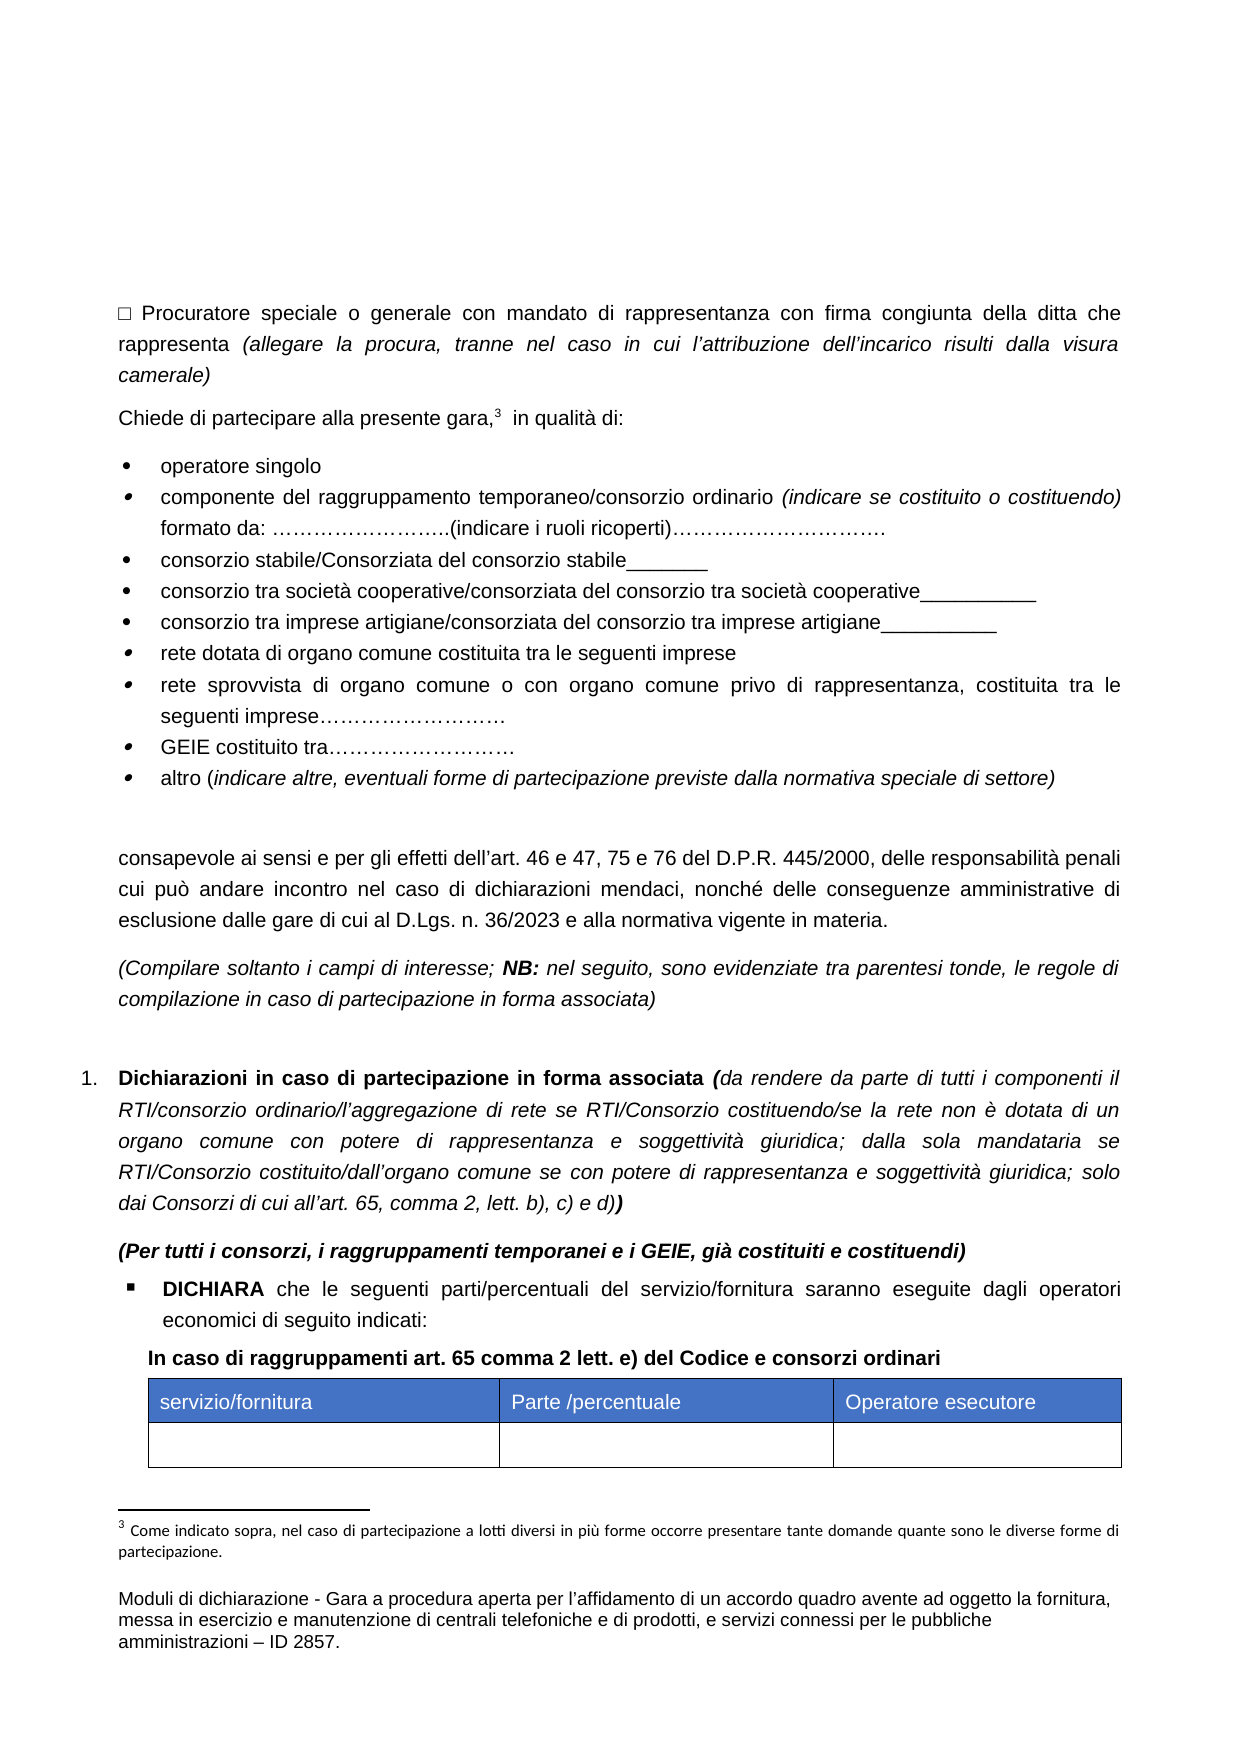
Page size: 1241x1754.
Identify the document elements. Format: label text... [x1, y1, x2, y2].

table_header Operatore esecutore [834, 1379, 1121, 1422]
table_header Parte /percentuale [500, 1379, 833, 1422]
list rete dotata di organo comune costituita tra le seguenti imprese [123, 636, 1122, 667]
list componente del raggruppamento temporaneo/consorzio ordinario (indicare se costituito o costituendo) formato da: ……………………..(indicare i ruoli ricoperti)…………………………. [123, 479, 1122, 542]
list consorzio tra imprese artigiane/consorziata del consorzio tra imprese artigiane__________ [123, 604, 1122, 636]
table_cell [500, 1423, 833, 1467]
table_header servizio/fornitura [149, 1379, 499, 1422]
table_cell [149, 1423, 499, 1467]
list rete sprovvista di organo comune o con organo comune privo di rappresentanza, costituita tra le seguenti imprese……………………… [123, 667, 1122, 729]
list DICHIARA che le seguenti parti/percentuali del servizio/fornitura saranno eseguite dagli operatori economici di seguito indicati: [125, 1271, 1122, 1334]
list consorzio stabile/Consorziata del consorzio stabile_______ [123, 542, 1122, 573]
text consapevole ai sensi e per gli effetti dell’art. 46 e 47, 75 e 76 del D.P.R. 445/2000, delle responsabilità penali cui può andare incontro nel caso di dichiarazioni mendaci, nonché delle conseguenze amministrative di esclusione dalle gare di cui al D.Lgs. n. 36/2023 e alla normativa vigente in materia. [118, 840, 1122, 934]
list Dichiarazioni in caso di partecipazione in forma associata (da rendere da parte di tutti i componenti il RTI/consorzio ordinario/l’aggregazione di rete se RTI/Consorzio costituendo/se la rete non è dotata di un organo comune con potere di rappresentanza e soggettività giuridica; dalla sola mandataria se RTI/Consorzio costituito/dall’organo comune se con potere di rappresentanza e soggettività giuridica; solo dai Consorzi di cui all’art. 65, comma 2, lett. b), c) e d)) [81, 1061, 1122, 1217]
list altro (indicare altre, eventuali forme di partecipazione previste dalla normativa speciale di settore) [123, 761, 1122, 792]
table_cell [834, 1423, 1121, 1467]
text In caso di raggruppamenti art. 65 comma 2 lett. e) del Codice e consorzi ordinari [148, 1340, 1122, 1371]
text (Compilare soltanto i campi di interesse; NB: nel seguito, sono evidenziate tra parentesi tonde, le regole di compilazione in caso di partecipazione in forma associata) [118, 950, 1122, 1013]
list consorzio tra società cooperative/consorziata del consorzio tra società cooperative__________ [123, 573, 1122, 604]
list GEIE costituito tra……………………… [123, 729, 1122, 761]
text □ Procuratore speciale o generale con mandato di rappresentanza con firma congiunta della ditta che rappresenta (allegare la procura, tranne nel caso in cui l’attribuzione dell’incarico risulti dalla visura camerale) [118, 295, 1122, 389]
list operatore singolo [123, 448, 1122, 479]
text Chiede di partecipare alla presente gara, in qualità di: [118, 406, 1122, 430]
text (Per tutti i consorzi, i raggruppamenti temporanei e i GEIE, già costituiti e costituendi) [118, 1234, 1122, 1265]
